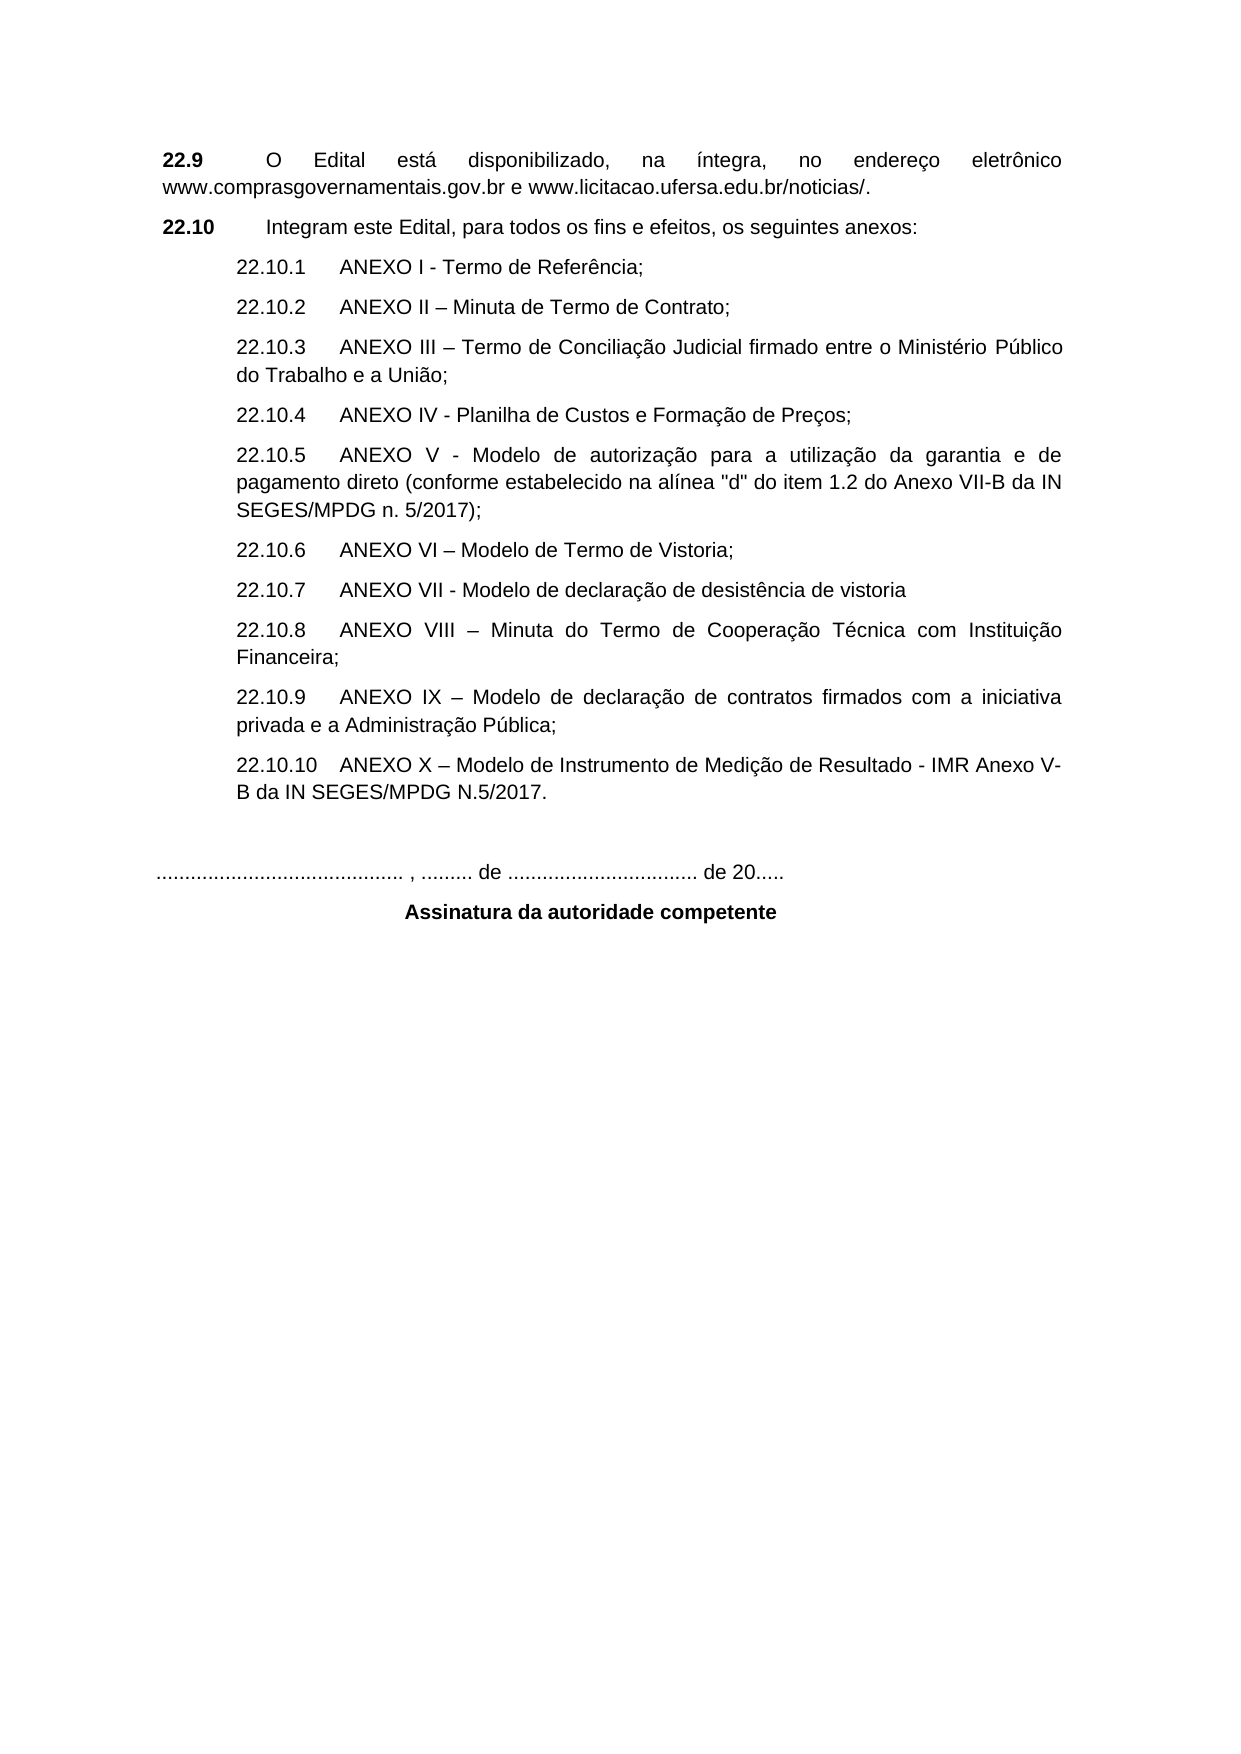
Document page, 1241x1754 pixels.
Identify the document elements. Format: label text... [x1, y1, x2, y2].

list ANEXO IX – Modelo de declaração de contratos firmados com a iniciativa privada e a Administração Pública; [236, 685, 1063, 737]
text Assinatura da autoridade competente [118, 900, 1063, 924]
list ANEXO III – Termo de Conciliação Judicial firmado entre o Ministério Público do Trabalho e a União; [236, 335, 1063, 387]
list ANEXO VII - Modelo de declaração de desistência de vistoria [236, 578, 1063, 602]
text ........................................... , ......... de ................................. de 20..... [156, 860, 1064, 884]
list ANEXO I - Termo de Referência; [236, 255, 1063, 279]
list ANEXO V - Modelo de autorização para a utilização da garantia e de pagamento direto (conforme estabelecido na alínea "d" do item 1.2 do Anexo VII-B da IN SEGES/MPDG n. 5/2017); [236, 443, 1063, 522]
list ANEXO VIII – Minuta do Termo de Cooperação Técnica com Instituição Financeira; [236, 618, 1063, 669]
list ANEXO VI – Modelo de Termo de Vistoria; [236, 538, 1063, 562]
list ANEXO IV - Planilha de Custos e Formação de Preços; [236, 403, 1063, 427]
list ANEXO X – Modelo de Instrumento de Medição de Resultado - IMR Anexo V-B da IN SEGES/MPDG N.5/2017. [236, 753, 1063, 804]
list ANEXO II – Minuta de Termo de Contrato; [236, 295, 1063, 319]
list O Edital está disponibilizado, na íntegra, no endereço eletrônico www.comprasgovernamentais.gov.br e www.licitacao.ufersa.edu.br/noticias/. [162, 148, 1063, 199]
list Integram este Edital, para todos os fins e efeitos, os seguintes anexos: [162, 215, 1063, 239]
